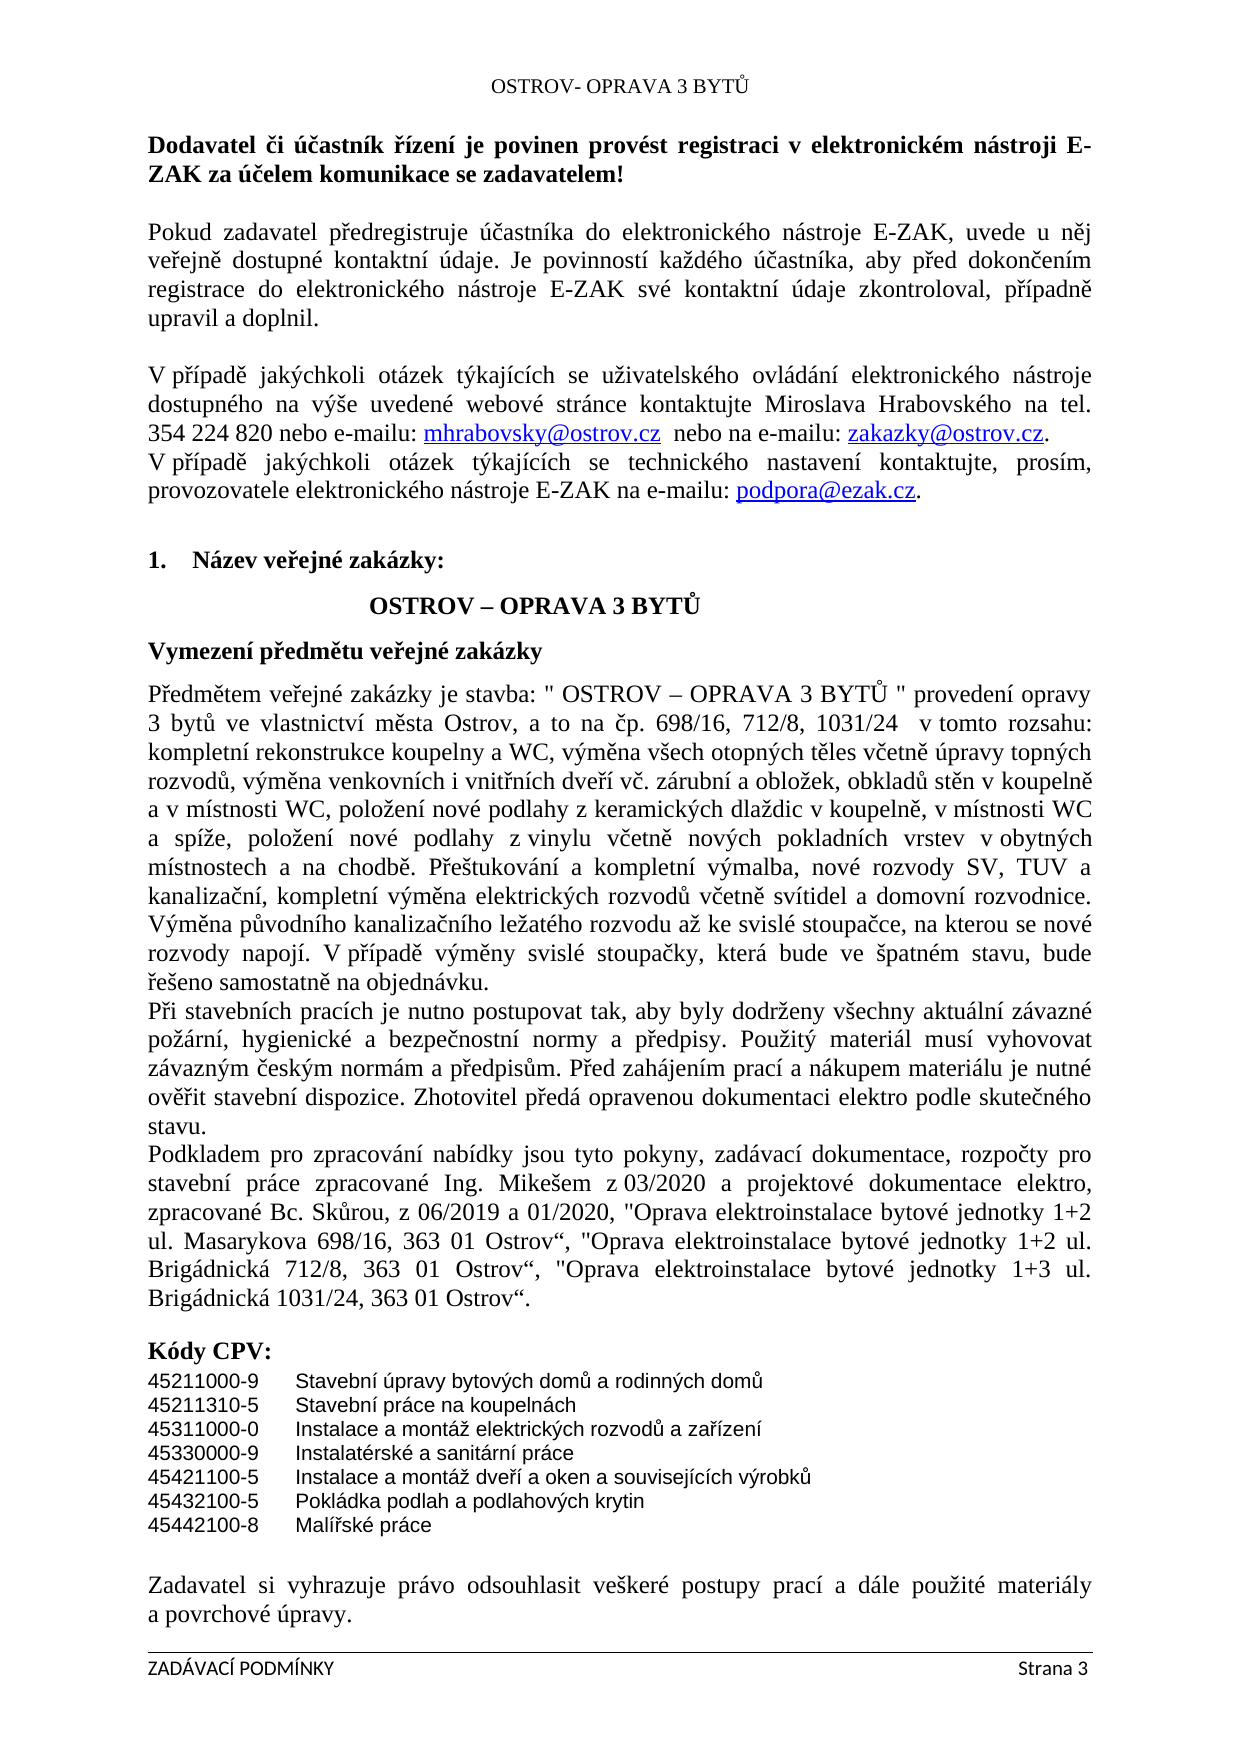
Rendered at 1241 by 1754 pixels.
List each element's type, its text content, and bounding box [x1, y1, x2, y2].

text Vymezení předmětu veřejné zakázky [148, 636, 1093, 665]
text 45211310-5 Stavební práce na koupelnách [110, 1393, 1093, 1417]
text Předmětem veřejné zakázky je stavba: " OSTROV – OPRAVA 3 BYTŮ " provedení opravy 3 bytů ve vlastnictví města Ostrov, a to na čp. 698/16, 712/8, 1031/24 v tomto rozsahu: kompletní rekonstrukce koupelny a WC, výměna všech otopných těles včetně úpravy topných rozvodů, výměna venkovních i vnitřních dveří vč. zárubní a obložek, obkladů stěn v koupelně a v místnosti WC, položení nové podlahy z keramických dlaždic v koupelně, v místnosti WC a spíže, položení nové podlahy z vinylu včetně nových pokladních vrstev v obytných místnostech a na chodbě. Přeštukování a kompletní výmalba, nové rozvody SV, TUV a kanalizační, kompletní výměna elektrických rozvodů včetně svítidel a domovní rozvodnice. Výměna původního kanalizačního ležatého rozvodu až ke svislé stoupačce, na kterou se nové rozvody napojí. V případě výměny svislé stoupačky, která bude ve špatném stavu, bude řešeno samostatně na objednávku. [148, 679, 1093, 996]
text Pokud zadavatel předregistruje účastníka do elektronického nástroje E-ZAK, uvede u něj veřejně dostupné kontaktní údaje. Je povinností každého účastníka, aby před dokončením registrace do elektronického nástroje E-ZAK své kontaktní údaje zkontroloval, případně upravil a doplnil. [148, 217, 1093, 332]
text 45432100-5 Pokládka podlah a podlahových krytin [110, 1489, 1093, 1513]
text 45330000-9 Instalatérské a sanitární práce [110, 1441, 1093, 1465]
text Dodavatel či účastník řízení je povinen provést registraci v elektronickém nástroji E-ZAK za účelem komunikace se zadavatelem! [148, 130, 1093, 188]
text V případě jakýchkoli otázek týkajících se technického nastavení kontaktujte, prosím, provozovatele elektronického nástroje E-ZAK na e-mailu: podpora@ezak.cz. [148, 447, 1093, 504]
text V případě jakýchkoli otázek týkajících se uživatelského ovládání elektronického nástroje dostupného na výše uvedené webové stránce kontaktujte Miroslava Hrabovského na tel. 354 224 820 nebo e-mailu: mhrabovsky@ostrov.cz nebo na e-mailu: zakazky@ostrov.cz. [148, 360, 1093, 447]
text 45211000-9 Stavební úpravy bytových domů a rodinných domů [148, 1369, 1093, 1393]
text Kódy CPV: [148, 1336, 1093, 1365]
text Zadavatel si vyhrazuje právo odsouhlasit veškeré postupy prací a dále použité materiály a povrchové úpravy. [148, 1570, 1093, 1627]
text 45311000-0 Instalace a montáž elektrických rozvodů a zařízení [110, 1417, 1093, 1441]
text Při stavebních pracích je nutno postupovat tak, aby byly dodrženy všechny aktuální závazné požární, hygienické a bezpečnostní normy a předpisy. Použitý materiál musí vyhovovat závazným českým normám a předpisům. Před zahájením prací a nákupem materiálu je nutné ověřit stavební dispozice. Zhotovitel předá opravenou dokumentaci elektro podle skutečného stavu. [148, 996, 1093, 1139]
text 1. Název veřejné zakázky: [148, 545, 1093, 574]
text 45421100-5 Instalace a montáž dveří a oken a souvisejících výrobků [110, 1465, 1093, 1489]
text OSTROV – OPRAVA 3 BYTŮ [148, 591, 1093, 620]
text 45442100-8 Malířské práce [110, 1513, 1093, 1537]
text Podkladem pro zpracování nabídky jsou tyto pokyny, zadávací dokumentace, rozpočty pro stavební práce zpracované Ing. Mikešem z 03/2020 a projektové dokumentace elektro, zpracované Bc. Skůrou, z 06/2019 a 01/2020, "Oprava elektroinstalace bytové jednotky 1+2 ul. Masarykova 698/16, 363 01 Ostrov“, "Oprava elektroinstalace bytové jednotky 1+2 ul. Brigádnická 712/8, 363 01 Ostrov“, "Oprava elektroinstalace bytové jednotky 1+3 ul. Brigádnická 1031/24, 363 01 Ostrov“. [148, 1139, 1093, 1312]
